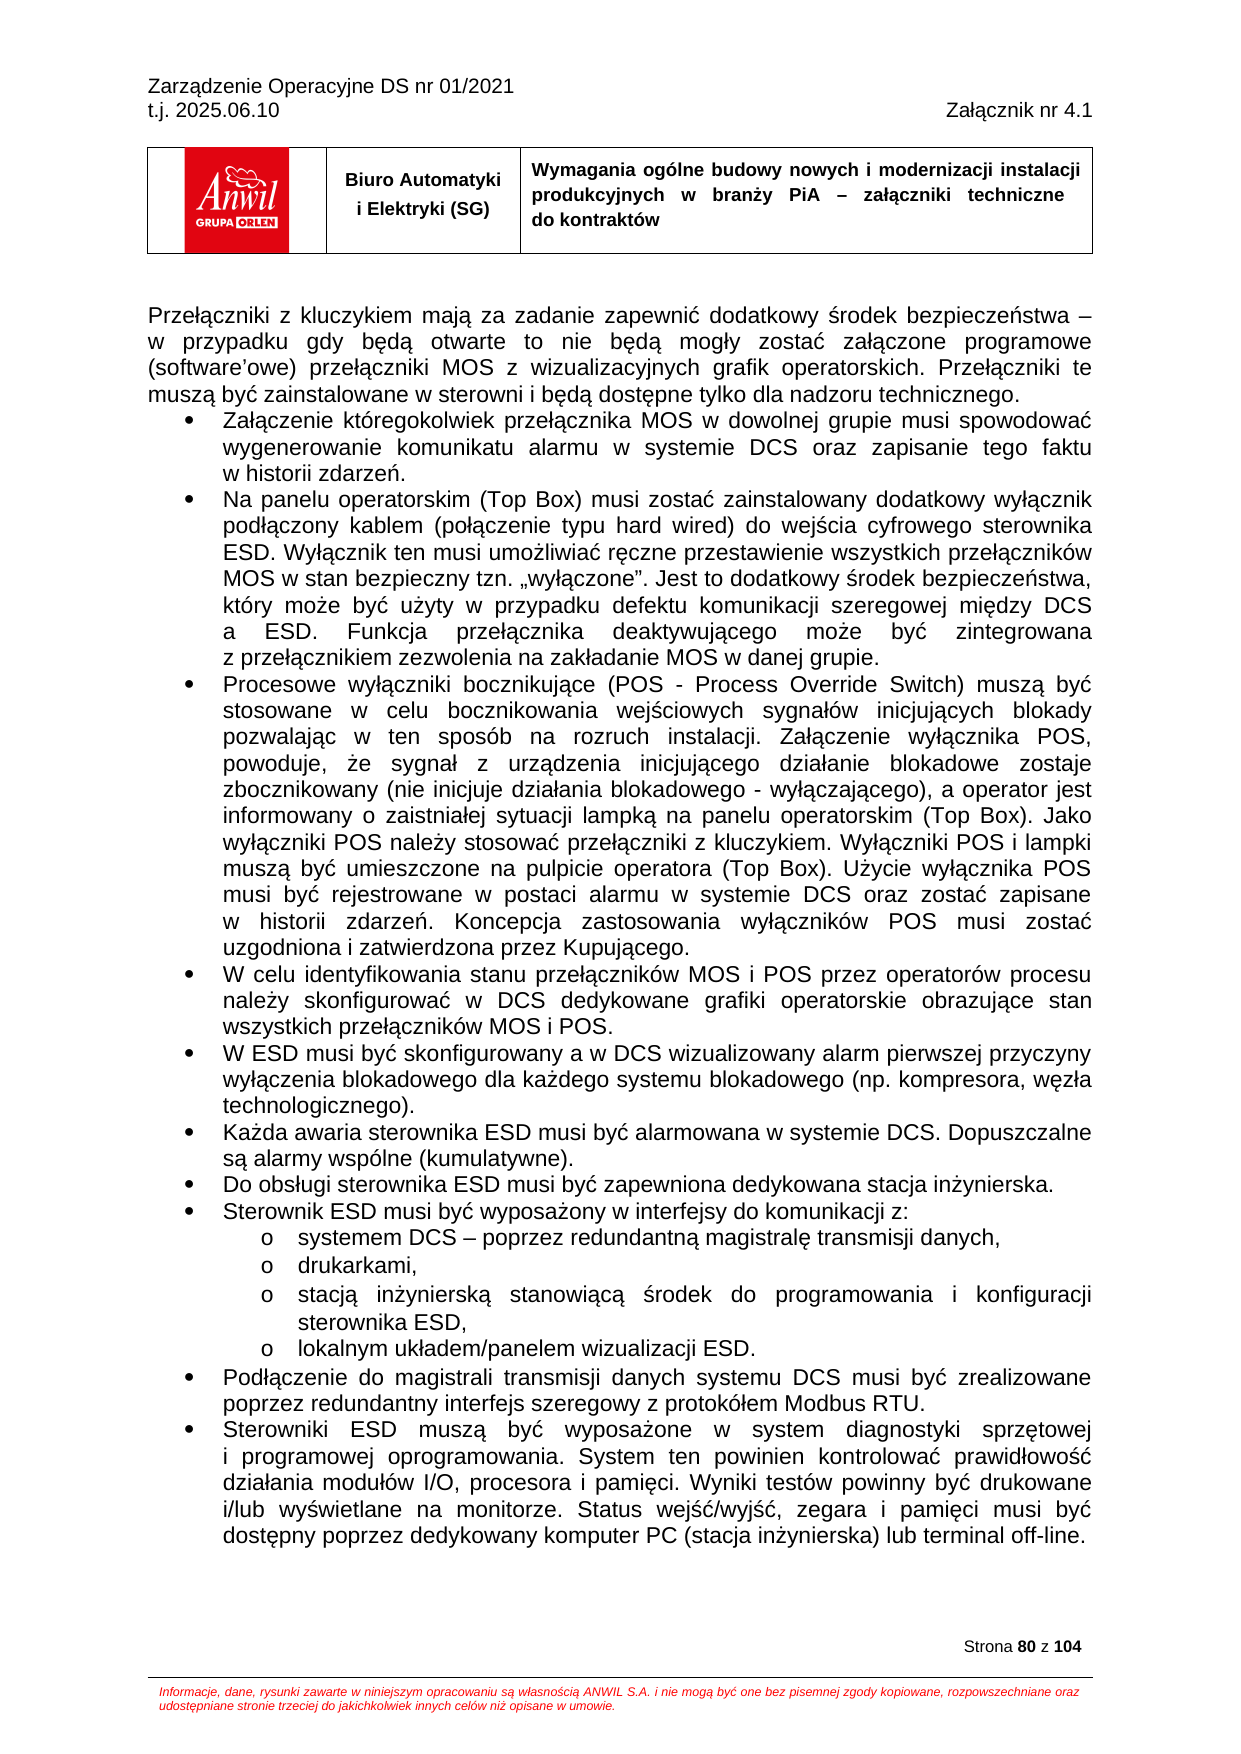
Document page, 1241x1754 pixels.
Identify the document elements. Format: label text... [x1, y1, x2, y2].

list Sterownik ESD musi być wyposażony w interfejsy do komunikacji z: [185, 1198, 1092, 1224]
list Podłączenie do magistrali transmisji danych systemu DCS musi być zrealizowane poprzez redundantny interfejs szeregowy z protokółem Modbus RTU. [185, 1364, 1092, 1416]
list Załączenie któregokolwiek przełącznika MOS w dowolnej grupie musi spowodować wygenerowanie komunikatu alarmu w systemie DCS oraz zapisanie tego faktu w historii zdarzeń. [185, 407, 1092, 486]
list W celu identyfikowania stanu przełączników MOS i POS przez operatorów procesu należy skonfigurować w DCS dedykowane grafiki operatorskie obrazujące stan wszystkich przełączników MOS i POS. [185, 961, 1092, 1039]
list Sterowniki ESD muszą być wyposażone w system diagnostyki sprzętowej i programowej oprogramowania. System ten powinien kontrolować prawidłowość działania modułów I/O, procesora i pamięci. Wyniki testów powinny być drukowane i/lub wyświetlane na monitorze. Status wejść/wyjść, zegara i pamięci musi być dostępny poprzez dedykowany komputer PC (stacja inżynierska) lub terminal off-line. [185, 1416, 1092, 1548]
picture [184, 147, 290, 253]
list lokalnym układem/panelem wizualizacji ESD. [260, 1335, 1092, 1364]
list Procesowe wyłączniki bocznikujące (POS - Process Override Switch) muszą być stosowane w celu bocznikowania wejściowych sygnałów inicjujących blokady pozwalając w ten sposób na rozruch instalacji. Załączenie wyłącznika POS, powoduje, że sygnał z urządzenia inicjującego działanie blokadowe zostaje zbocznikowany (nie inicjuje działania blokadowego - wyłączającego), a operator jest informowany o zaistniałej sytuacji lampką na panelu operatorskim (Top Box). Jako wyłączniki POS należy stosować przełączniki z kluczykiem. Wyłączniki POS i lampki muszą być umieszczone na pulpicie operatora (Top Box). Użycie wyłącznika POS musi być rejestrowane w postaci alarmu w systemie DCS oraz zostać zapisane w historii zdarzeń. Koncepcja zastosowania wyłączników POS musi zostać uzgodniona i zatwierdzona przez Kupującego. [185, 671, 1092, 961]
list drukarkami, [260, 1252, 1092, 1281]
list Każda awaria sterownika ESD musi być alarmowana w systemie DCS. Dopuszczalne są alarmy wspólne (kumulatywne). [185, 1119, 1092, 1171]
list Do obsługi sterownika ESD musi być zapewniona dedykowana stacja inżynierska. [185, 1171, 1092, 1198]
list Na panelu operatorskim (Top Box) musi zostać zainstalowany dodatkowy wyłącznik podłączony kablem (połączenie typu hard wired) do wejścia cyfrowego sterownika ESD. Wyłącznik ten musi umożliwiać ręczne przestawienie wszystkich przełączników MOS w stan bezpieczny tzn. „wyłączone”. Jest to dodatkowy środek bezpieczeństwa, który może być użyty w przypadku defektu komunikacji szeregowej między DCS a ESD. Funkcja przełącznika deaktywującego może być zintegrowana z przełącznikiem zezwolenia na zakładanie MOS w danej grupie. [185, 486, 1092, 671]
list stacją inżynierską stanowiącą środek do programowania i konfiguracji sterownika ESD, [260, 1281, 1092, 1335]
list systemem DCS – poprzez redundantną magistralę transmisji danych, [260, 1224, 1092, 1252]
list W ESD musi być skonfigurowany a w DCS wizualizowany alarm pierwszej przyczyny wyłączenia blokadowego dla każdego systemu blokadowego (np. kompresora, węzła technologicznego). [185, 1039, 1092, 1119]
